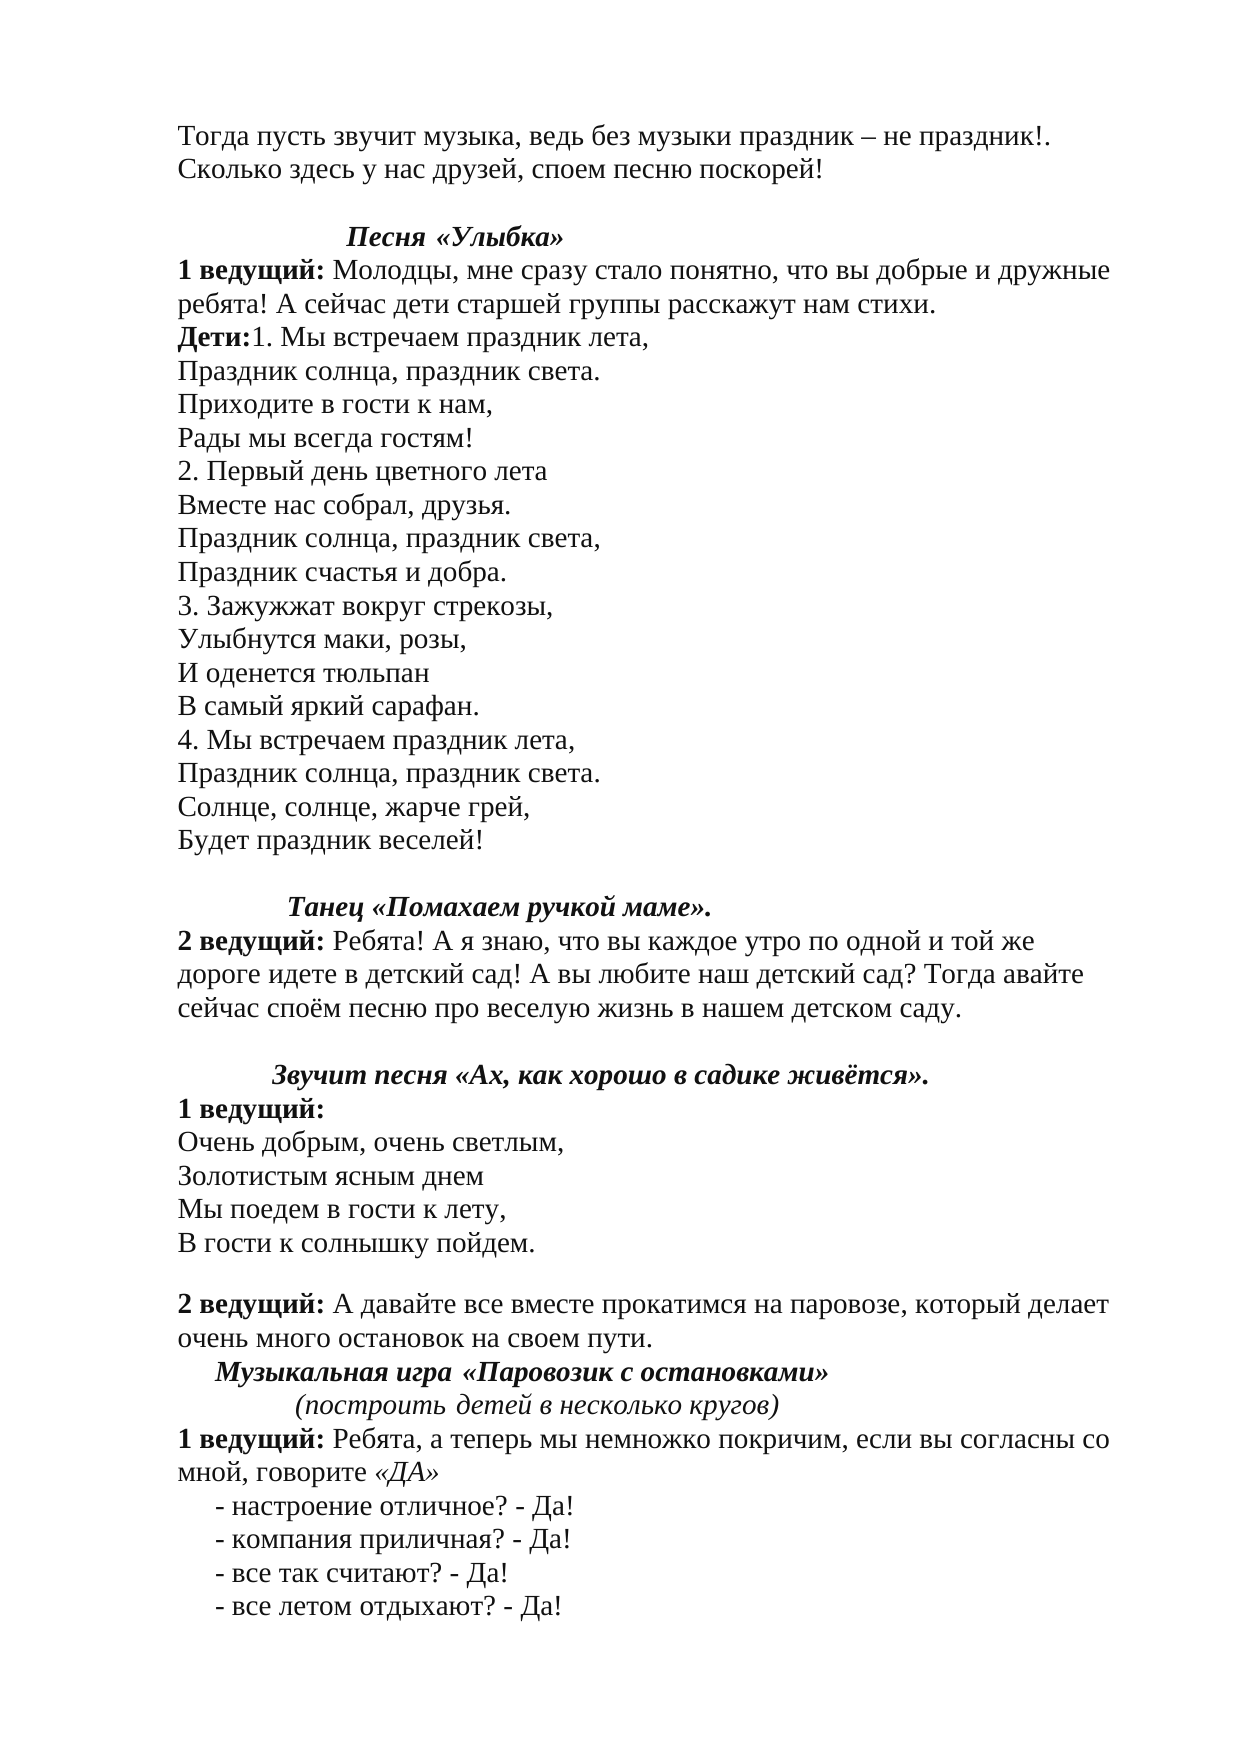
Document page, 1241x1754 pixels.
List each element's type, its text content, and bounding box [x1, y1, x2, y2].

text И оденется тюльпан [177, 655, 1152, 688]
text Песня «Улыбка» [177, 219, 1152, 252]
text Праздник солнца, праздник света, [177, 521, 1152, 554]
text - компания приличная? - Да! [177, 1521, 1152, 1555]
text - все летом отдыхают? - Да! [177, 1588, 1152, 1622]
text В самый яркий сарафан. [177, 688, 1152, 722]
text Солнце, солнце, жарче грей, [177, 789, 1152, 822]
text 1 ведущий: Молодцы, мне сразу стало понятно, что вы добрые и дружные ребята! А сейчас дети старшей группы расскажут нам стихи. [177, 252, 1152, 319]
text Очень добрым, очень светлым, [177, 1124, 1152, 1158]
text 4. Мы встречаем праздник лета, [177, 722, 1152, 755]
text 3. Зажужжат вокруг стрекозы, [177, 588, 1152, 621]
text 2. Первый день цветного лета [177, 453, 1152, 487]
text Праздник счастья и добра. [177, 554, 1152, 588]
text Дети:1. Мы встречаем праздник лета, [177, 319, 1152, 353]
text - все так считают? - Да! [177, 1555, 1152, 1588]
text Рады мы всегда гостям! [177, 420, 1152, 453]
text - настроение отличное? - Да! [177, 1488, 1152, 1521]
text Золотистым ясным днем [177, 1158, 1152, 1191]
text 2 ведущий: Ребята! А я знаю, что вы каждое утро по одной и той же дороге идете в детский сад! А вы любите наш детский сад? Тогда авайте сейчас споём песню про веселую жизнь в нашем детском саду. [177, 923, 1152, 1024]
text Звучит песня «Ах, как хорошо в садике живётся». [177, 1057, 1152, 1091]
text Приходите в гости к нам, [177, 386, 1152, 420]
text Будет праздник веселей! [177, 822, 1152, 856]
text 1 ведущий: [177, 1091, 1152, 1124]
text (построить детей в несколько кругов) [177, 1387, 1152, 1421]
text Вместе нас собрал, друзья. [177, 487, 1152, 521]
text Музыкальная игра «Паровозик с остановками» [177, 1354, 1152, 1387]
text Танец «Помахаем ручкой маме». [177, 889, 1152, 923]
text Праздник солнца, праздник света. [177, 353, 1152, 386]
text Тогда пусть звучит музыка, ведь без музыки праздник – не праздник!. Сколько здесь у нас друзей, споем песню поскорей! [177, 118, 1152, 185]
text Мы поедем в гости к лету, [177, 1191, 1152, 1225]
text Улыбнутся маки, розы, [177, 621, 1152, 655]
text В гости к солнышку пойдем. [177, 1225, 1152, 1258]
text 2 ведущий: А давайте все вместе прокатимся на паровозе, который делает очень много остановок на своем пути. [177, 1287, 1152, 1354]
text Праздник солнца, праздник света. [177, 755, 1152, 789]
text 1 ведущий: Ребята, а теперь мы немножко покричим, если вы согласны со мной, говорите «ДА» [177, 1421, 1152, 1488]
